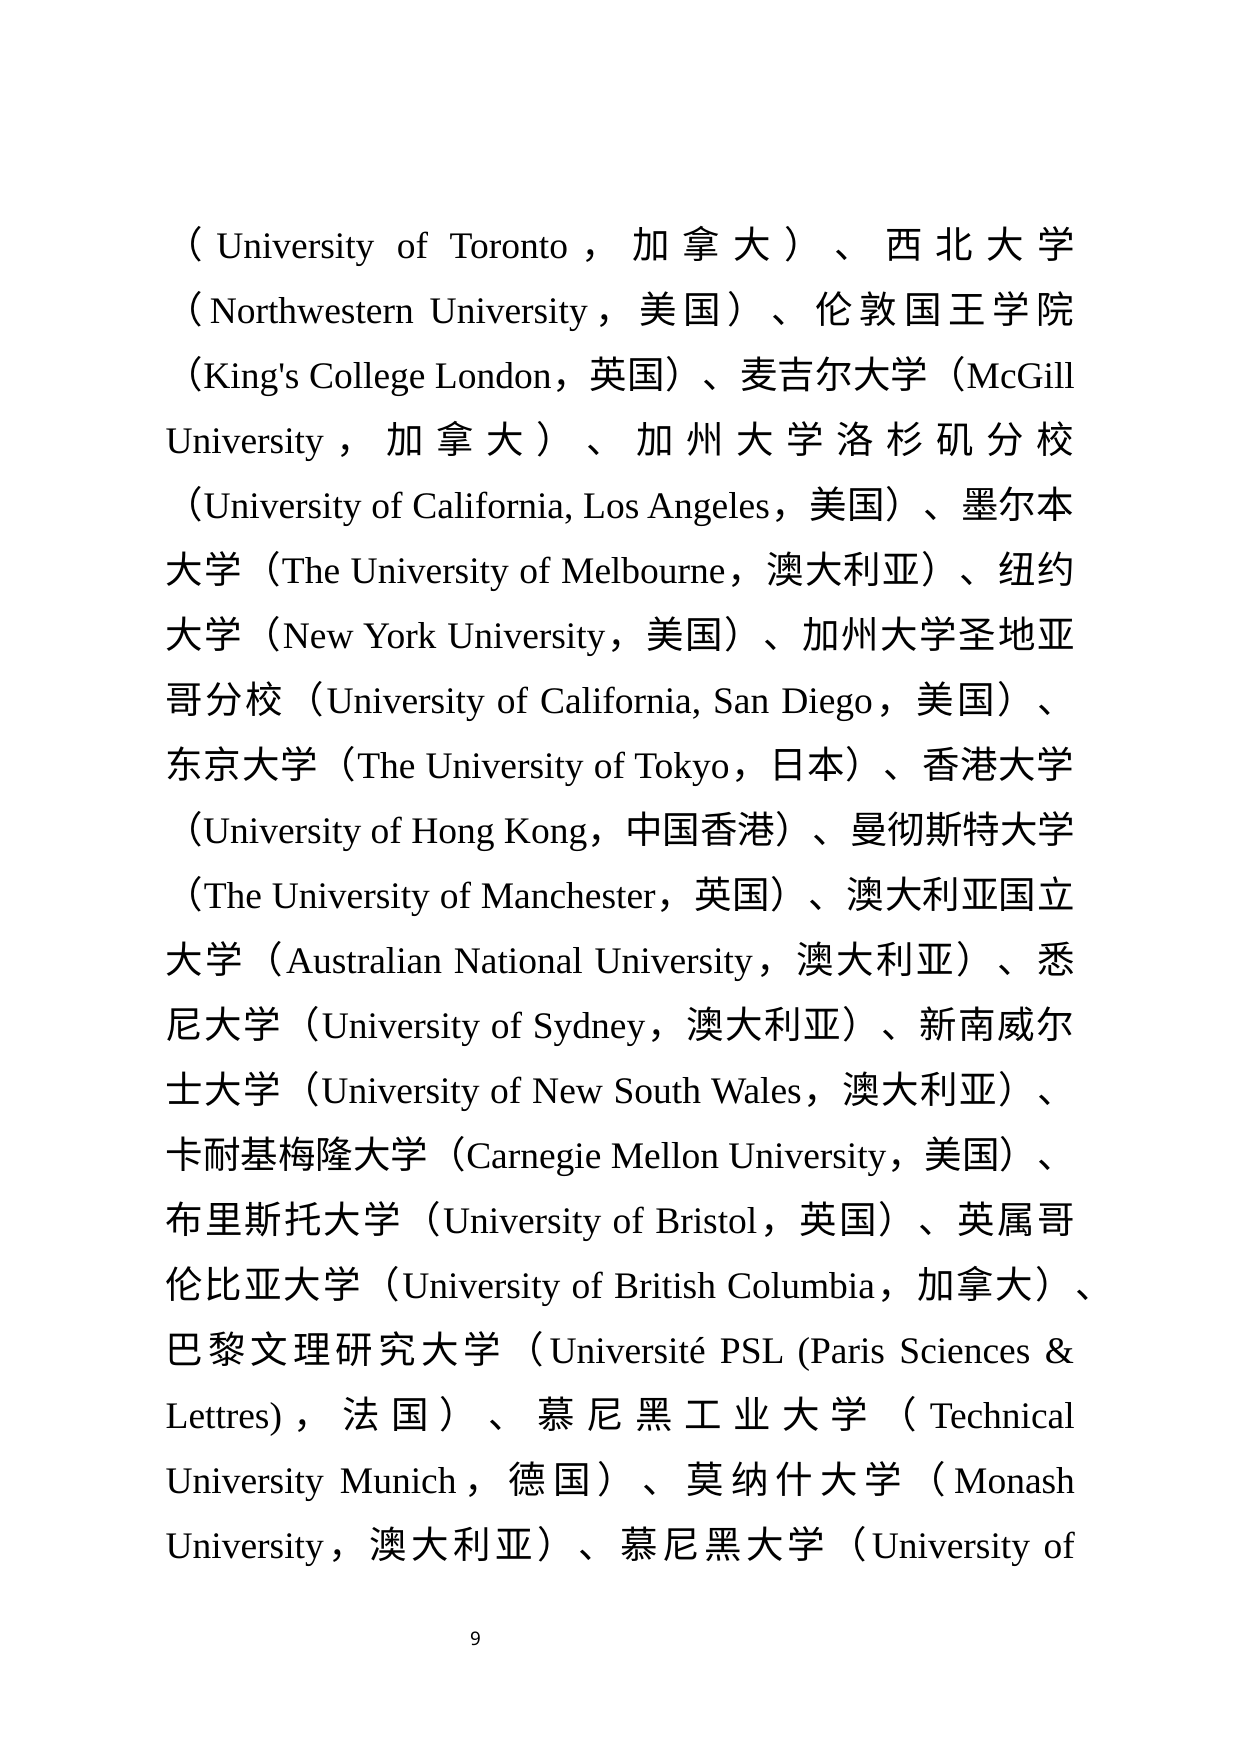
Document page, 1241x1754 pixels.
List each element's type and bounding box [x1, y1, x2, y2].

text [165, 209, 1075, 1574]
